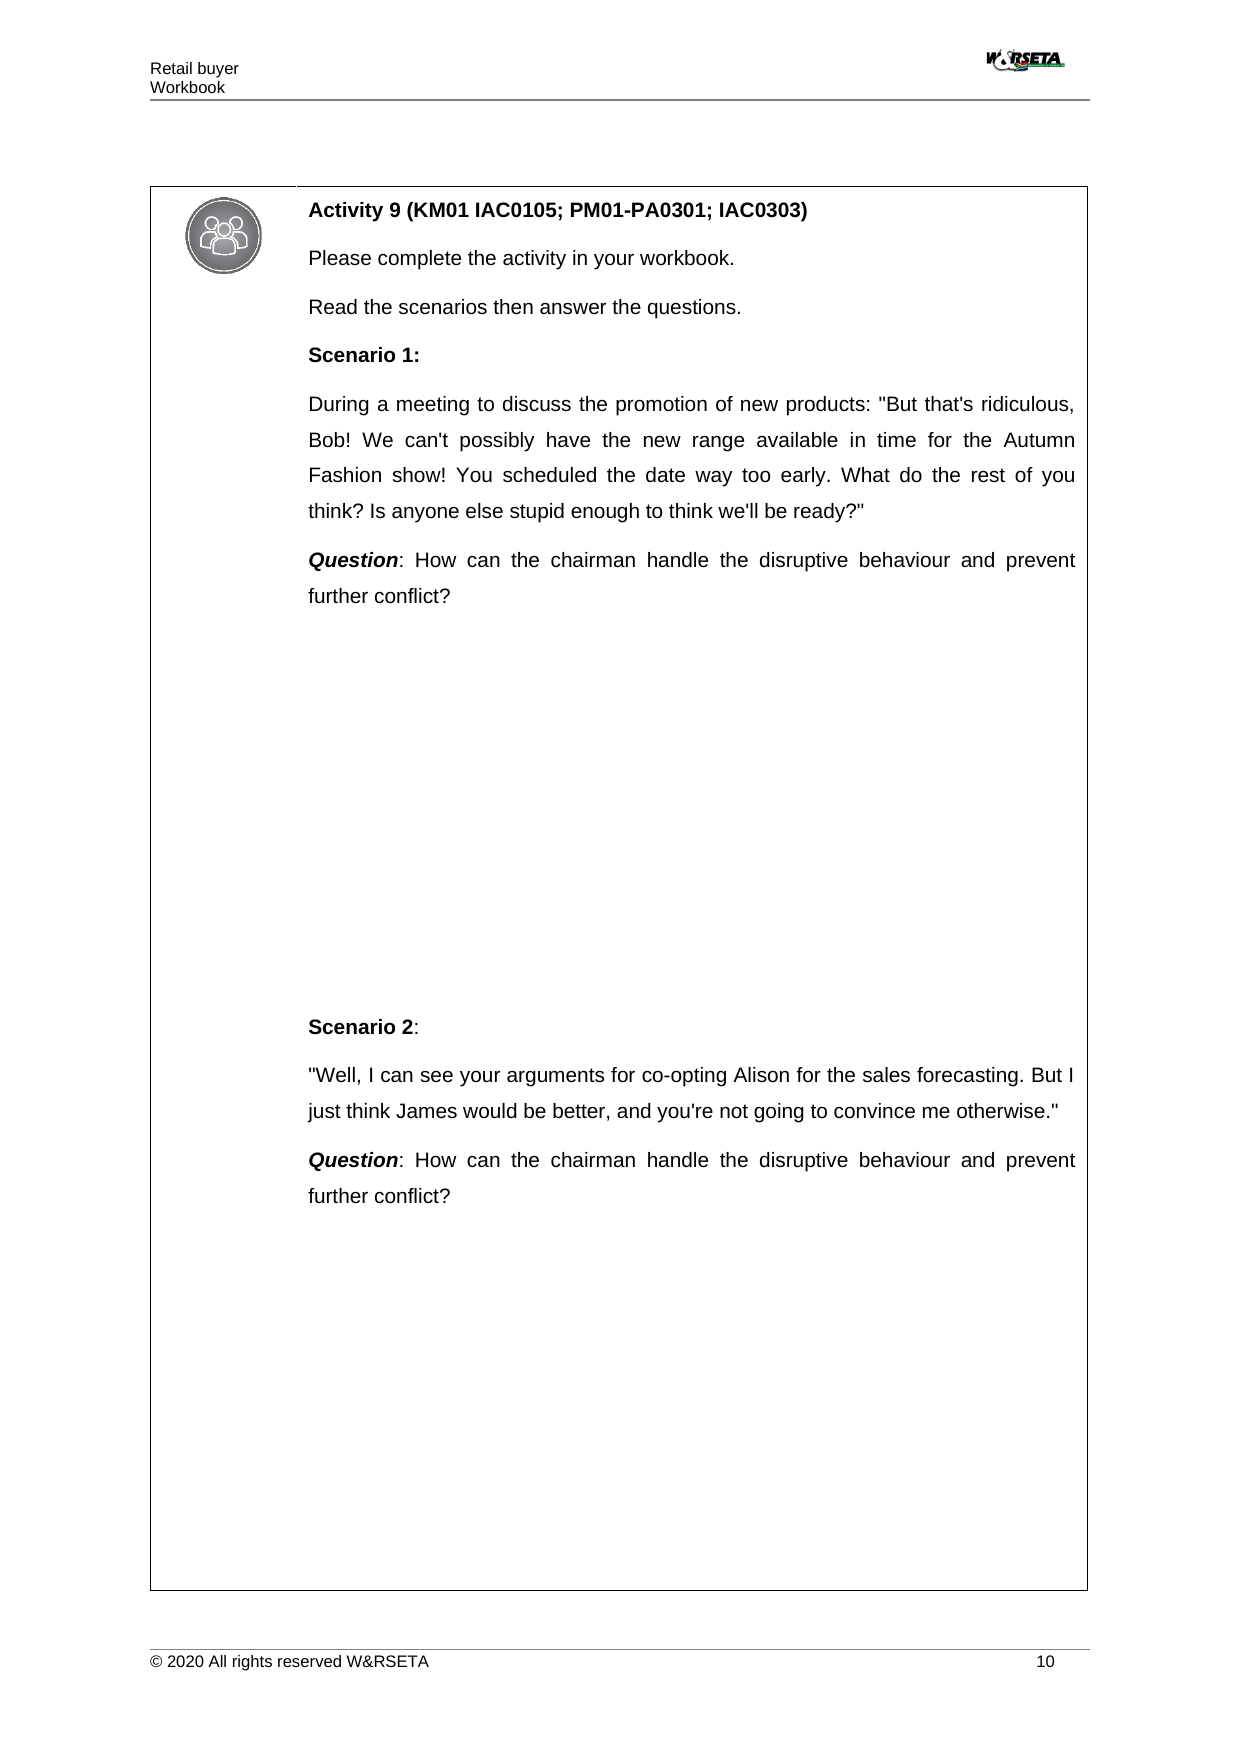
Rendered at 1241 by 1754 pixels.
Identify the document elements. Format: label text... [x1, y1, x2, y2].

picture [185, 197, 262, 274]
picture [986, 49, 1065, 72]
table_header [151, 187, 296, 1590]
table_header Activity 9 (KM01 IAC0105; PM01-PA0301; IAC0303) Please complete the activity in your workbook. Read the scenarios then answer the questions. Scenario 1: During a meeting to discuss the promotion of new products: "But that's ridiculous, Bob! We can't possibly have the new range available in time for the Autumn Fashion show! You scheduled the date way too early. What do the rest of you think? Is anyone else stupid enough to think we'll be ready?" Question: How can the chairman handle the disruptive behaviour and prevent further conflict? Scenario 2: "Well, I can see your arguments for co-opting Alison for the sales forecasting. But I just think James would be better, and you're not going to convince me otherwise." Question: How can the chairman handle the disruptive behaviour and prevent further conflict? [297, 187, 1087, 1590]
